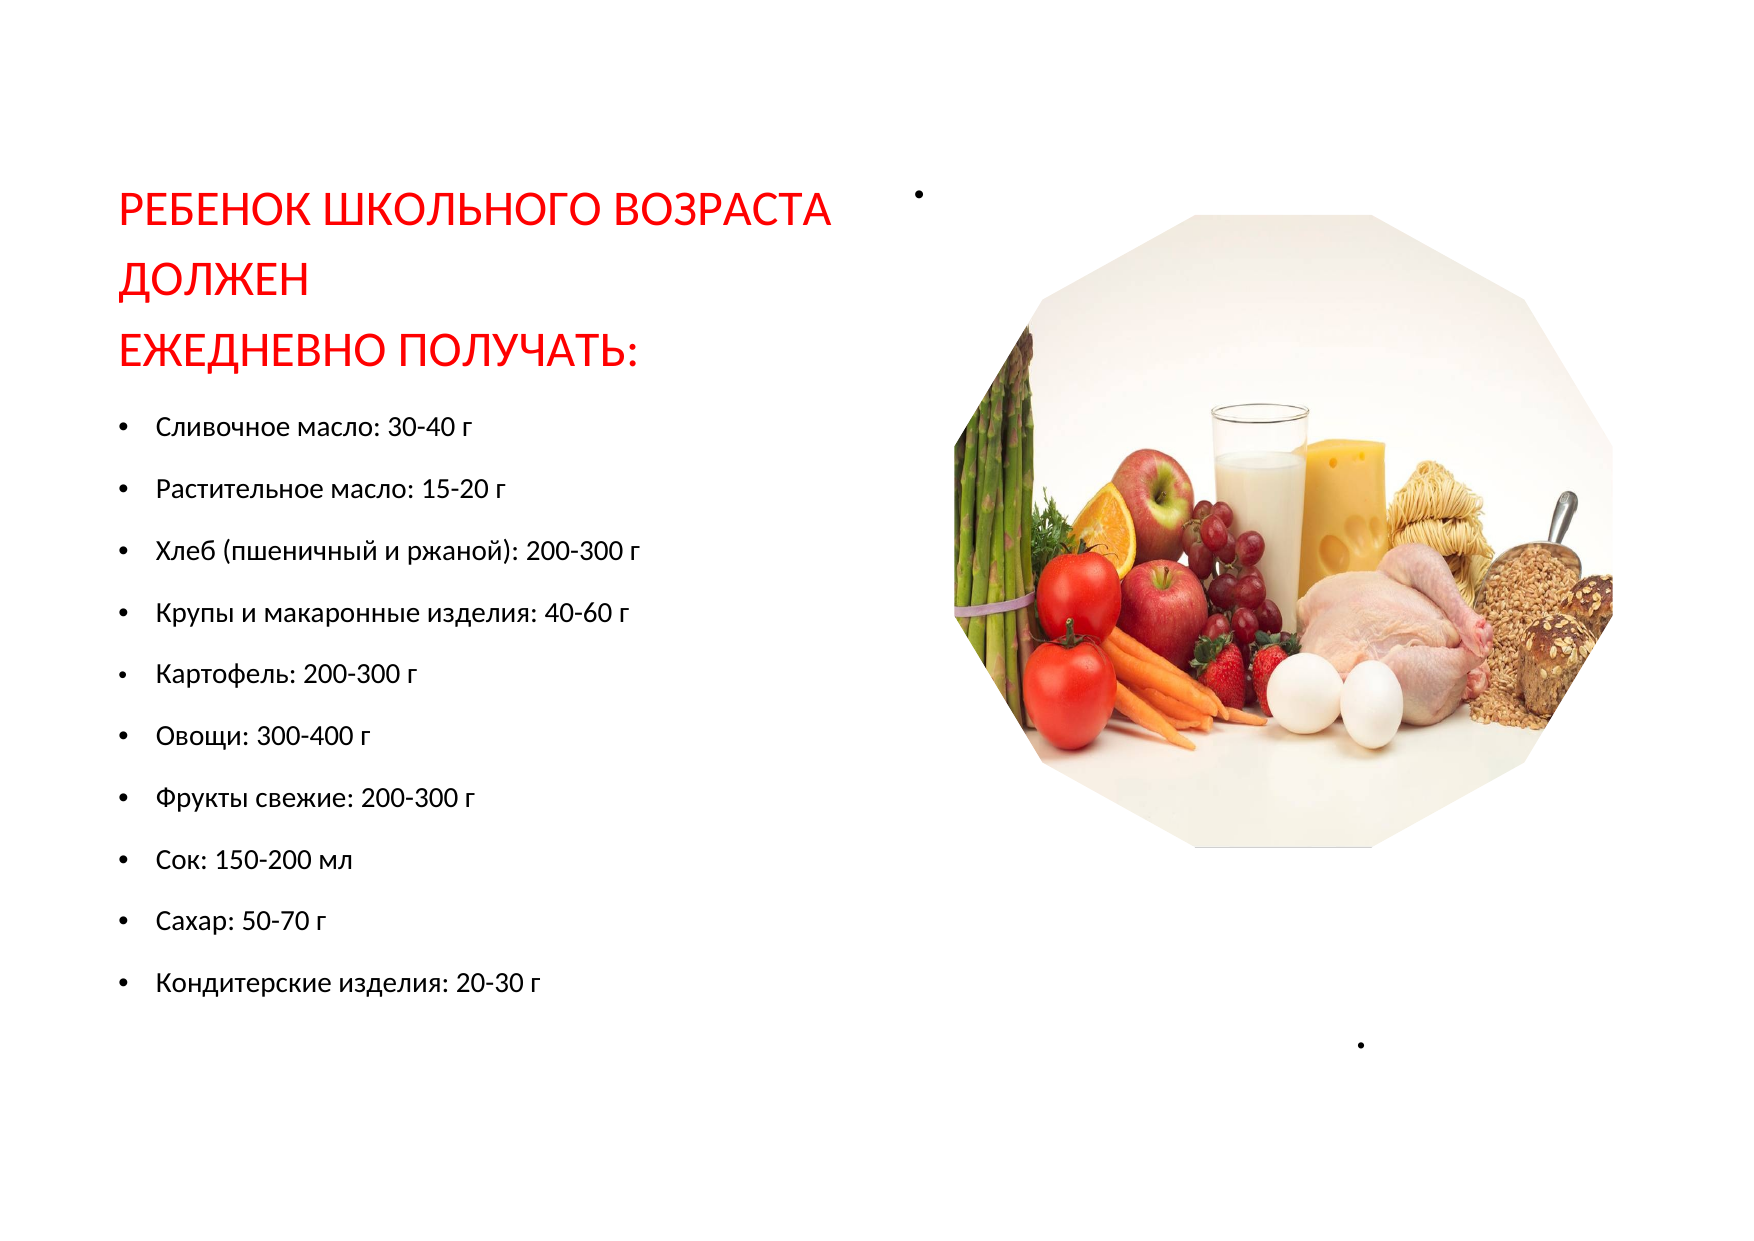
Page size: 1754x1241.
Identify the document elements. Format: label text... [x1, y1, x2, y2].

list Сахар: 50-70 г [118, 902, 840, 938]
list Растительное масло: 15-20 г [118, 470, 840, 506]
list Сливочное масло: 30-40 г [118, 408, 840, 444]
text РЕБЕНОК ШКОЛЬНОГО ВОЗРАСТА ДОЛЖЕН ЕЖЕДНЕВНО ПОЛУЧАТЬ: [118, 177, 840, 378]
picture [954, 214, 1613, 848]
list Сок: 150-200 мл [118, 841, 840, 876]
list Хлеб (пшеничный и ржаной): 200-300 г [118, 532, 840, 567]
list Крупы и макаронные изделия: 40-60 г [118, 594, 840, 629]
list Кондитерские изделия: 20-30 г [118, 964, 840, 1000]
list Картофель: 200-300 г [118, 655, 840, 691]
list Фрукты свежие: 200-300 г [118, 779, 840, 814]
list Овощи: 300-400 г [118, 717, 840, 753]
